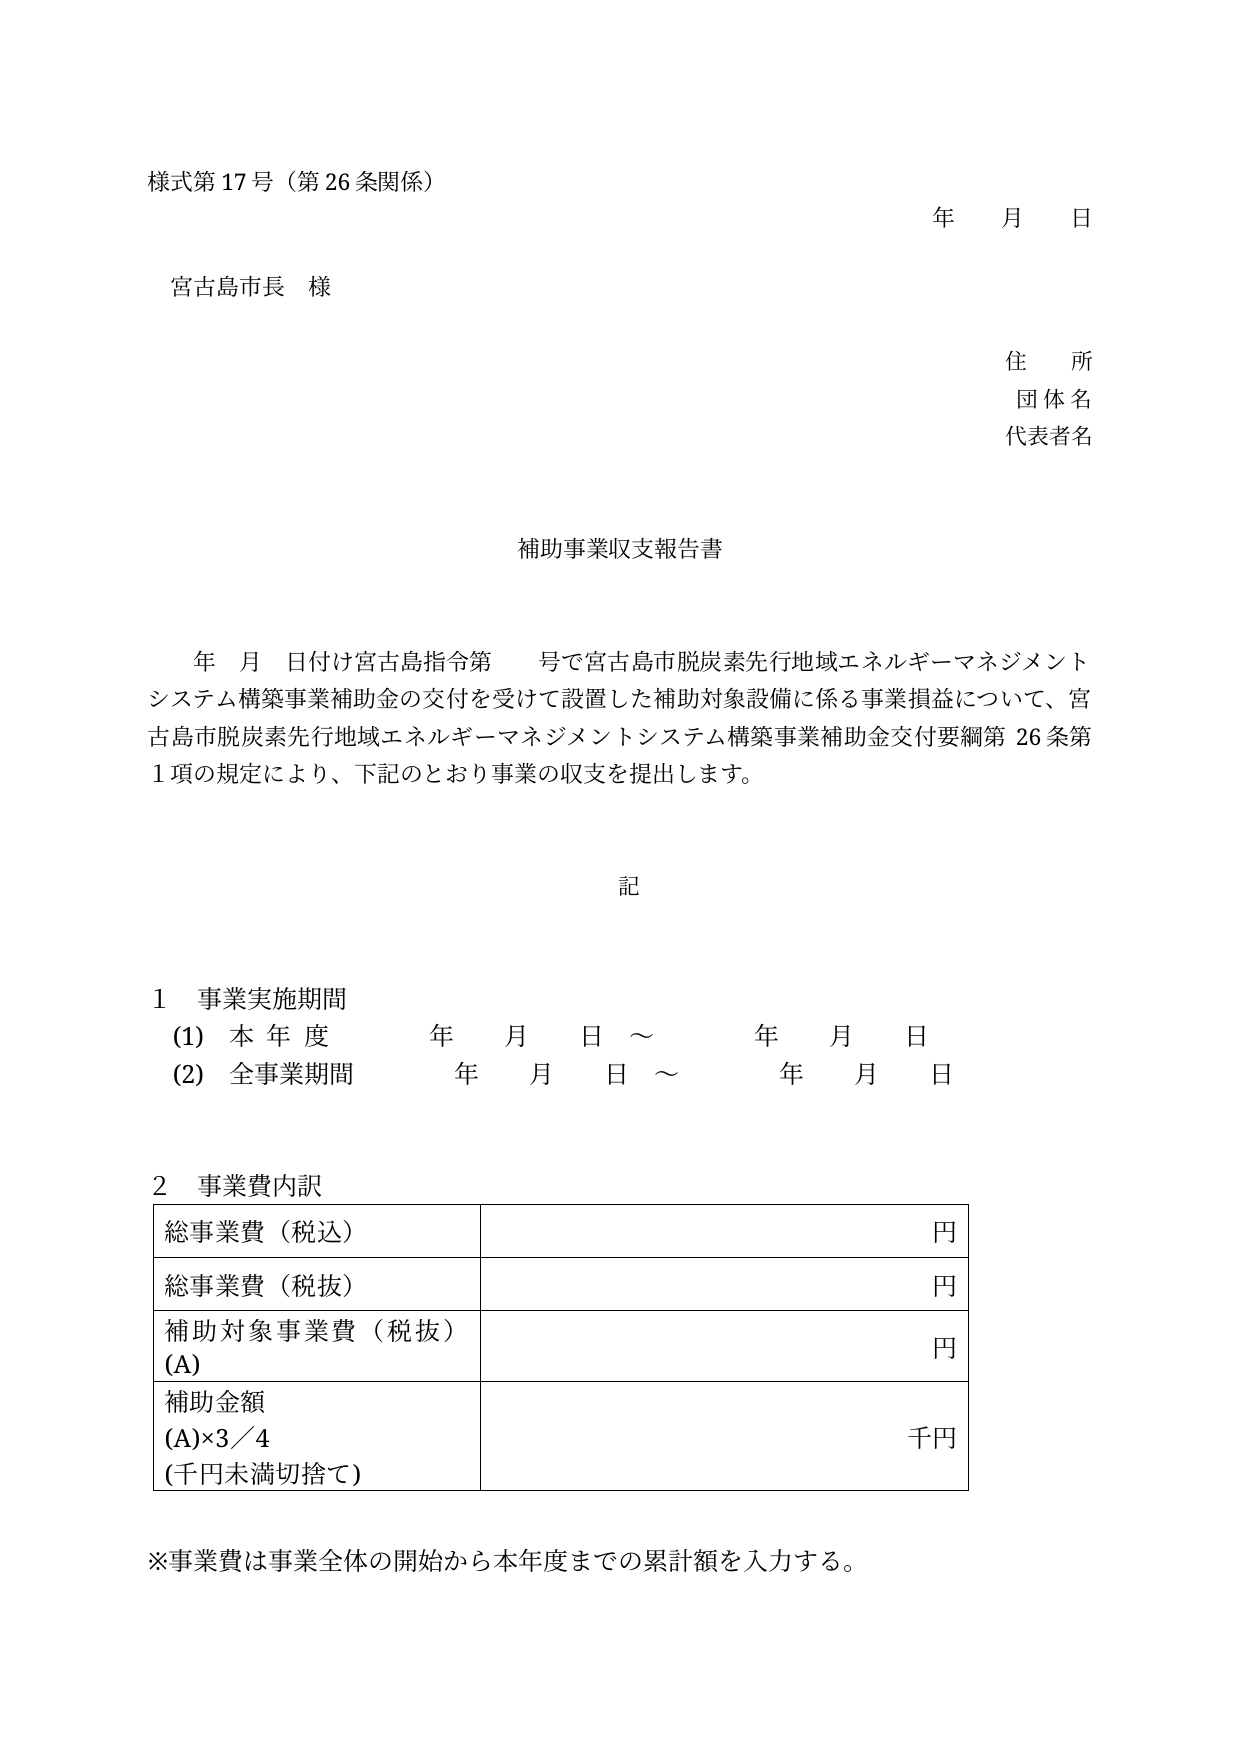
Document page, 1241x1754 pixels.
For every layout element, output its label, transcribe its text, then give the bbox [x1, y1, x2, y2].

table_header 円 [481, 1205, 968, 1257]
text ２ 事業費内訳 [148, 1166, 1092, 1204]
table_cell 総事業費（税抜） [154, 1258, 480, 1310]
table_cell 円 [481, 1311, 968, 1381]
text 様式第17号（第26条関係） [148, 164, 1092, 198]
text 年 月 日 [148, 198, 1093, 235]
table_cell 補助金額 (A)×3／4 (千円未満切捨て) [154, 1382, 480, 1490]
text 団体名 [148, 379, 1092, 416]
table_cell 補助対象事業費（税抜）(A) [154, 1311, 480, 1381]
text 年 月 日付け宮古島指令第 号で宮古島市脱炭素先行地域エネルギーマネジメントシステム構築事業補助金の交付を受けて設置した補助対象設備に係る事業損益について、宮古島市脱炭素先行地域エネルギーマネジメントシステム構築事業補助金交付要綱第26条第１項の規定により、下記のとおり事業の収支を提出します。 [148, 641, 1092, 791]
table_cell 円 [481, 1258, 968, 1310]
text (2) 全事業期間 年 月 日 ～ 年 月 日 [148, 1054, 1092, 1091]
text １ 事業実施期間 [148, 979, 1092, 1016]
text ※事業費は事業全体の開始から本年度までの累計額を入力する。 [148, 1541, 1092, 1579]
text 記 [166, 866, 1092, 904]
text 補助事業収支報告書 [148, 529, 1092, 566]
text 代表者名 [148, 416, 1092, 454]
table_header 総事業費（税込） [154, 1205, 480, 1257]
table_cell 千円 [481, 1382, 968, 1490]
text 宮古島市長 様 [148, 266, 1092, 304]
text 住 所 [148, 341, 1092, 379]
text (1) 本年度 年 月 日 ～ 年 月 日 [148, 1016, 1092, 1054]
